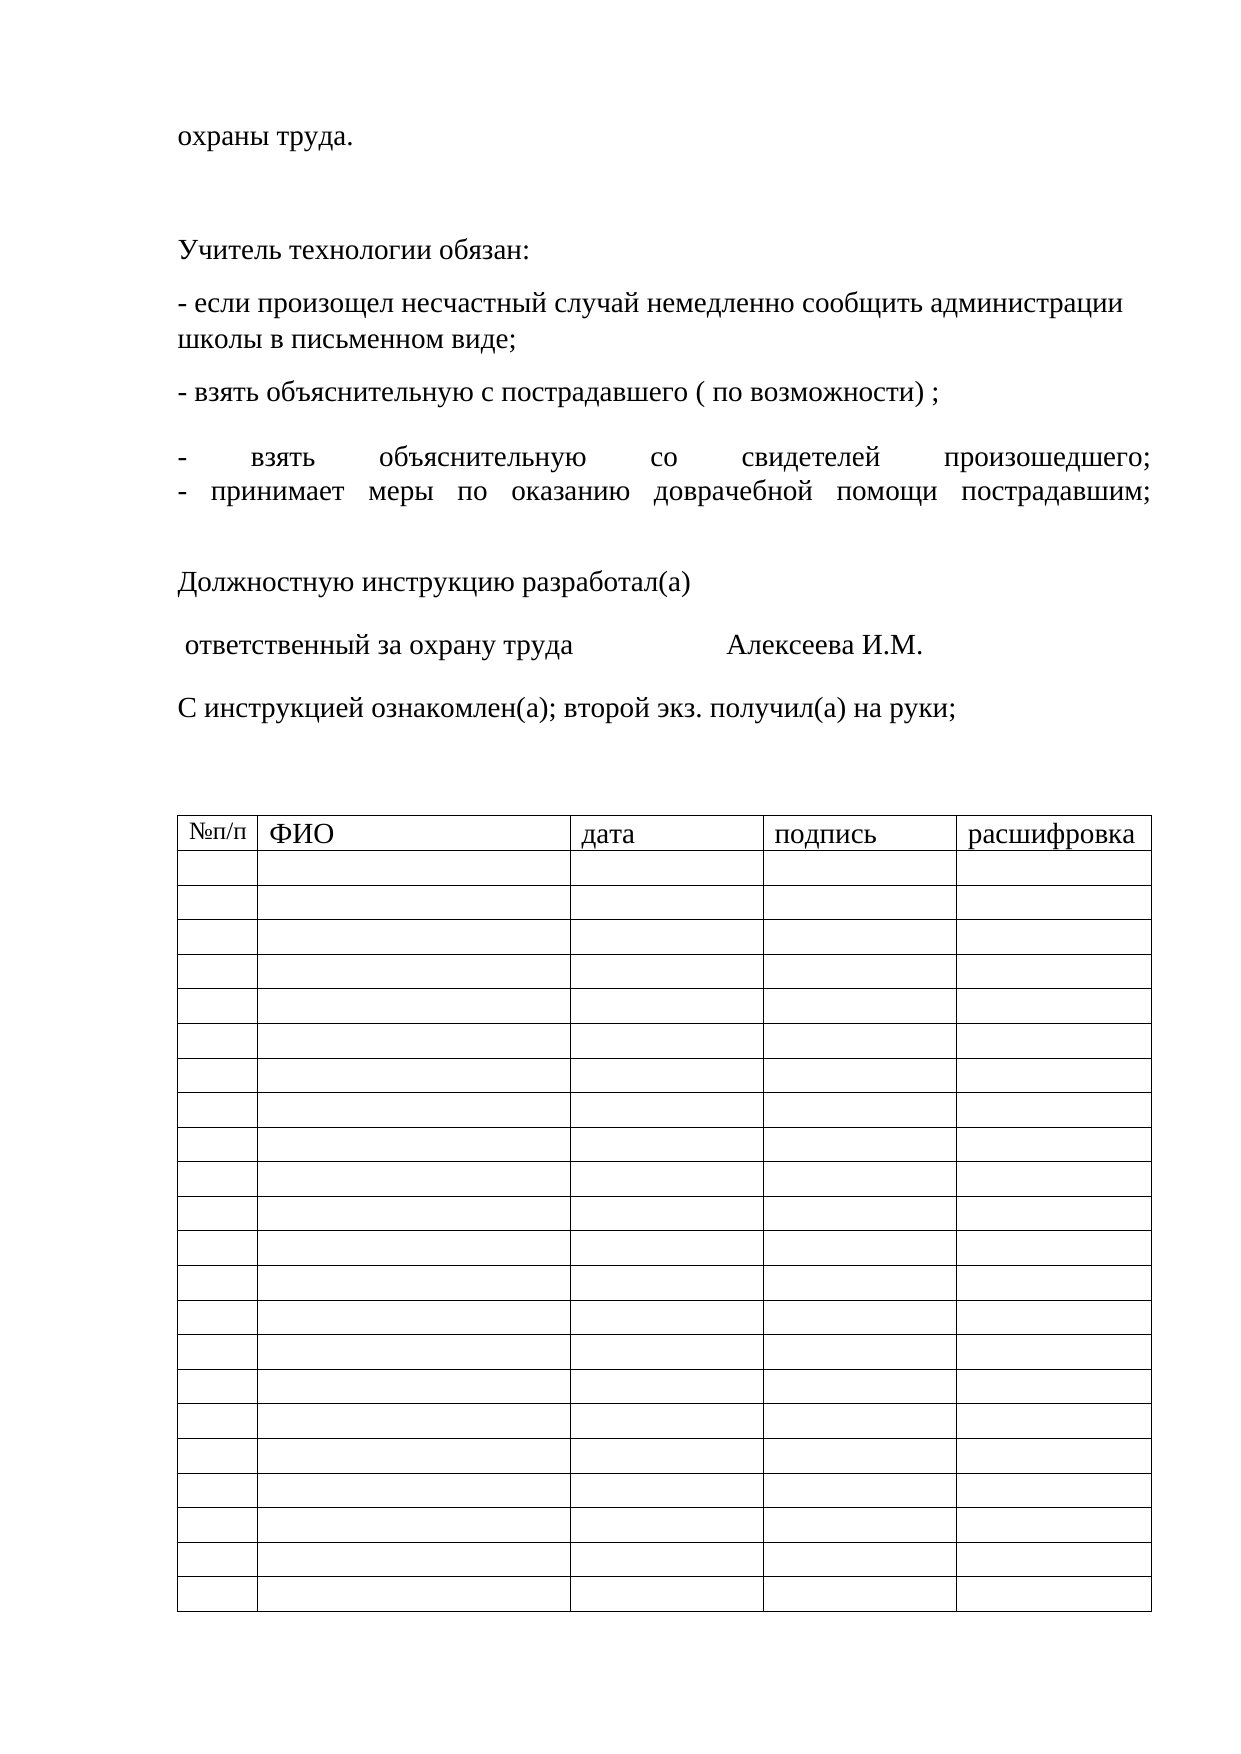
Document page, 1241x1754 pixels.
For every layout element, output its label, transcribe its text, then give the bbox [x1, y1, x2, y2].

table_cell [957, 1266, 1151, 1299]
table_cell [571, 1024, 763, 1057]
table_cell [957, 851, 1151, 884]
table_cell [258, 886, 570, 919]
table_cell [178, 1370, 257, 1403]
table_cell [571, 1266, 763, 1299]
table_cell [571, 1059, 763, 1092]
table_cell [178, 920, 257, 954]
table_cell [571, 955, 763, 988]
table_cell [178, 851, 257, 884]
table_cell [957, 886, 1151, 919]
table_cell [764, 1439, 956, 1472]
table_cell [764, 1577, 956, 1611]
table_cell [957, 1059, 1151, 1092]
table_cell [258, 851, 570, 884]
table_cell [258, 989, 570, 1023]
table_cell [258, 1301, 570, 1334]
table_cell [178, 989, 257, 1023]
table_cell [178, 1543, 257, 1576]
table_cell [258, 1370, 570, 1403]
table_cell [957, 1404, 1151, 1438]
table_cell [957, 920, 1151, 954]
table_cell [764, 989, 956, 1023]
text Должностную инструкцию разработал(а) [177, 564, 1152, 598]
text С инструкцией ознакомлен(а); второй экз. получил(а) на руки; [177, 690, 1152, 723]
table_cell [258, 955, 570, 988]
table_cell [957, 1197, 1151, 1230]
table_cell [957, 1577, 1151, 1611]
table_cell [571, 1231, 763, 1265]
table_cell [571, 1197, 763, 1230]
table_cell [258, 1162, 570, 1196]
text ответственный за охрану труда Алексеева И.М. [177, 627, 1152, 661]
table_cell [764, 1335, 956, 1369]
table_cell [258, 1059, 570, 1092]
table_cell [178, 1577, 257, 1611]
table_cell [178, 1197, 257, 1230]
table_cell [178, 1335, 257, 1369]
table_cell [571, 1439, 763, 1472]
table_cell [957, 1439, 1151, 1472]
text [177, 118, 1152, 180]
table_cell [258, 1024, 570, 1057]
text - взять объяснительную со свидетелей произошедшего; - принимает меры по оказанию доврачебной помощи пострадавшим; [177, 439, 1152, 535]
table_cell [258, 1231, 570, 1265]
table_cell [178, 1301, 257, 1334]
table_cell [178, 955, 257, 988]
table_cell [957, 1474, 1151, 1507]
table_cell [764, 1474, 956, 1507]
table_cell [258, 1197, 570, 1230]
table_cell [258, 1266, 570, 1299]
table_cell [571, 1335, 763, 1369]
table_cell [178, 1059, 257, 1092]
table_cell [571, 1370, 763, 1403]
table_cell [571, 1093, 763, 1127]
table_cell [571, 1404, 763, 1438]
table_cell [764, 1197, 956, 1230]
text Учитель технологии обязан: [177, 232, 1152, 266]
table_cell [957, 1024, 1151, 1057]
table_cell [571, 886, 763, 919]
table_cell [957, 1335, 1151, 1369]
table_header №п/п [178, 816, 257, 850]
table_cell [764, 1508, 956, 1542]
table_cell [571, 1128, 763, 1161]
table_cell [571, 851, 763, 884]
table_cell [957, 1231, 1151, 1265]
table_cell [957, 1093, 1151, 1127]
table_cell [764, 1093, 956, 1127]
table_cell [571, 1162, 763, 1196]
table_cell [764, 1128, 956, 1161]
table_cell [764, 920, 956, 954]
text - взять объяснительную с пострадавшего ( по возможности) ; [177, 374, 1152, 408]
table_cell [957, 989, 1151, 1023]
table_cell [178, 1162, 257, 1196]
table_cell [764, 1543, 956, 1576]
table_header ФИО [258, 816, 570, 850]
table_cell [764, 886, 956, 919]
table_cell [957, 1128, 1151, 1161]
table_cell [957, 1162, 1151, 1196]
table_header подпись [764, 816, 956, 850]
table_cell [764, 851, 956, 884]
table_cell [258, 1439, 570, 1472]
table_cell [258, 1335, 570, 1369]
table_cell [764, 1266, 956, 1299]
table_cell [258, 1404, 570, 1438]
table_cell [764, 1301, 956, 1334]
table_cell [957, 1370, 1151, 1403]
table_cell [258, 1474, 570, 1507]
table_cell [258, 920, 570, 954]
table_cell [571, 1508, 763, 1542]
text - если произощел несчастный случай немедленно сообщить администрации школы в письменном виде; [177, 285, 1152, 355]
table_cell [571, 1301, 763, 1334]
table_cell [764, 1024, 956, 1057]
table_cell [178, 1439, 257, 1472]
table_cell [571, 1577, 763, 1611]
table_cell [764, 1370, 956, 1403]
table_header расшифровка [957, 816, 1151, 850]
table_cell [258, 1577, 570, 1611]
table_cell [258, 1093, 570, 1127]
table_cell [571, 1474, 763, 1507]
table_cell [957, 955, 1151, 988]
table_cell [764, 955, 956, 988]
table_cell [178, 1266, 257, 1299]
table_cell [178, 1508, 257, 1542]
table_cell [258, 1543, 570, 1576]
table_cell [957, 1543, 1151, 1576]
table_cell [178, 1231, 257, 1265]
table_cell [178, 1128, 257, 1161]
table_cell [571, 989, 763, 1023]
table_cell [178, 1024, 257, 1057]
table_cell [258, 1128, 570, 1161]
table_cell [571, 920, 763, 954]
table_cell [764, 1059, 956, 1092]
table_cell [764, 1162, 956, 1196]
table_cell [178, 886, 257, 919]
table_cell [258, 1508, 570, 1542]
table_cell [178, 1404, 257, 1438]
table_cell [178, 1474, 257, 1507]
table_cell [957, 1508, 1151, 1542]
table_cell [178, 1093, 257, 1127]
table_cell [571, 1543, 763, 1576]
table_cell [764, 1404, 956, 1438]
table_header дата [571, 816, 763, 850]
table_cell [764, 1231, 956, 1265]
table_cell [957, 1301, 1151, 1334]
